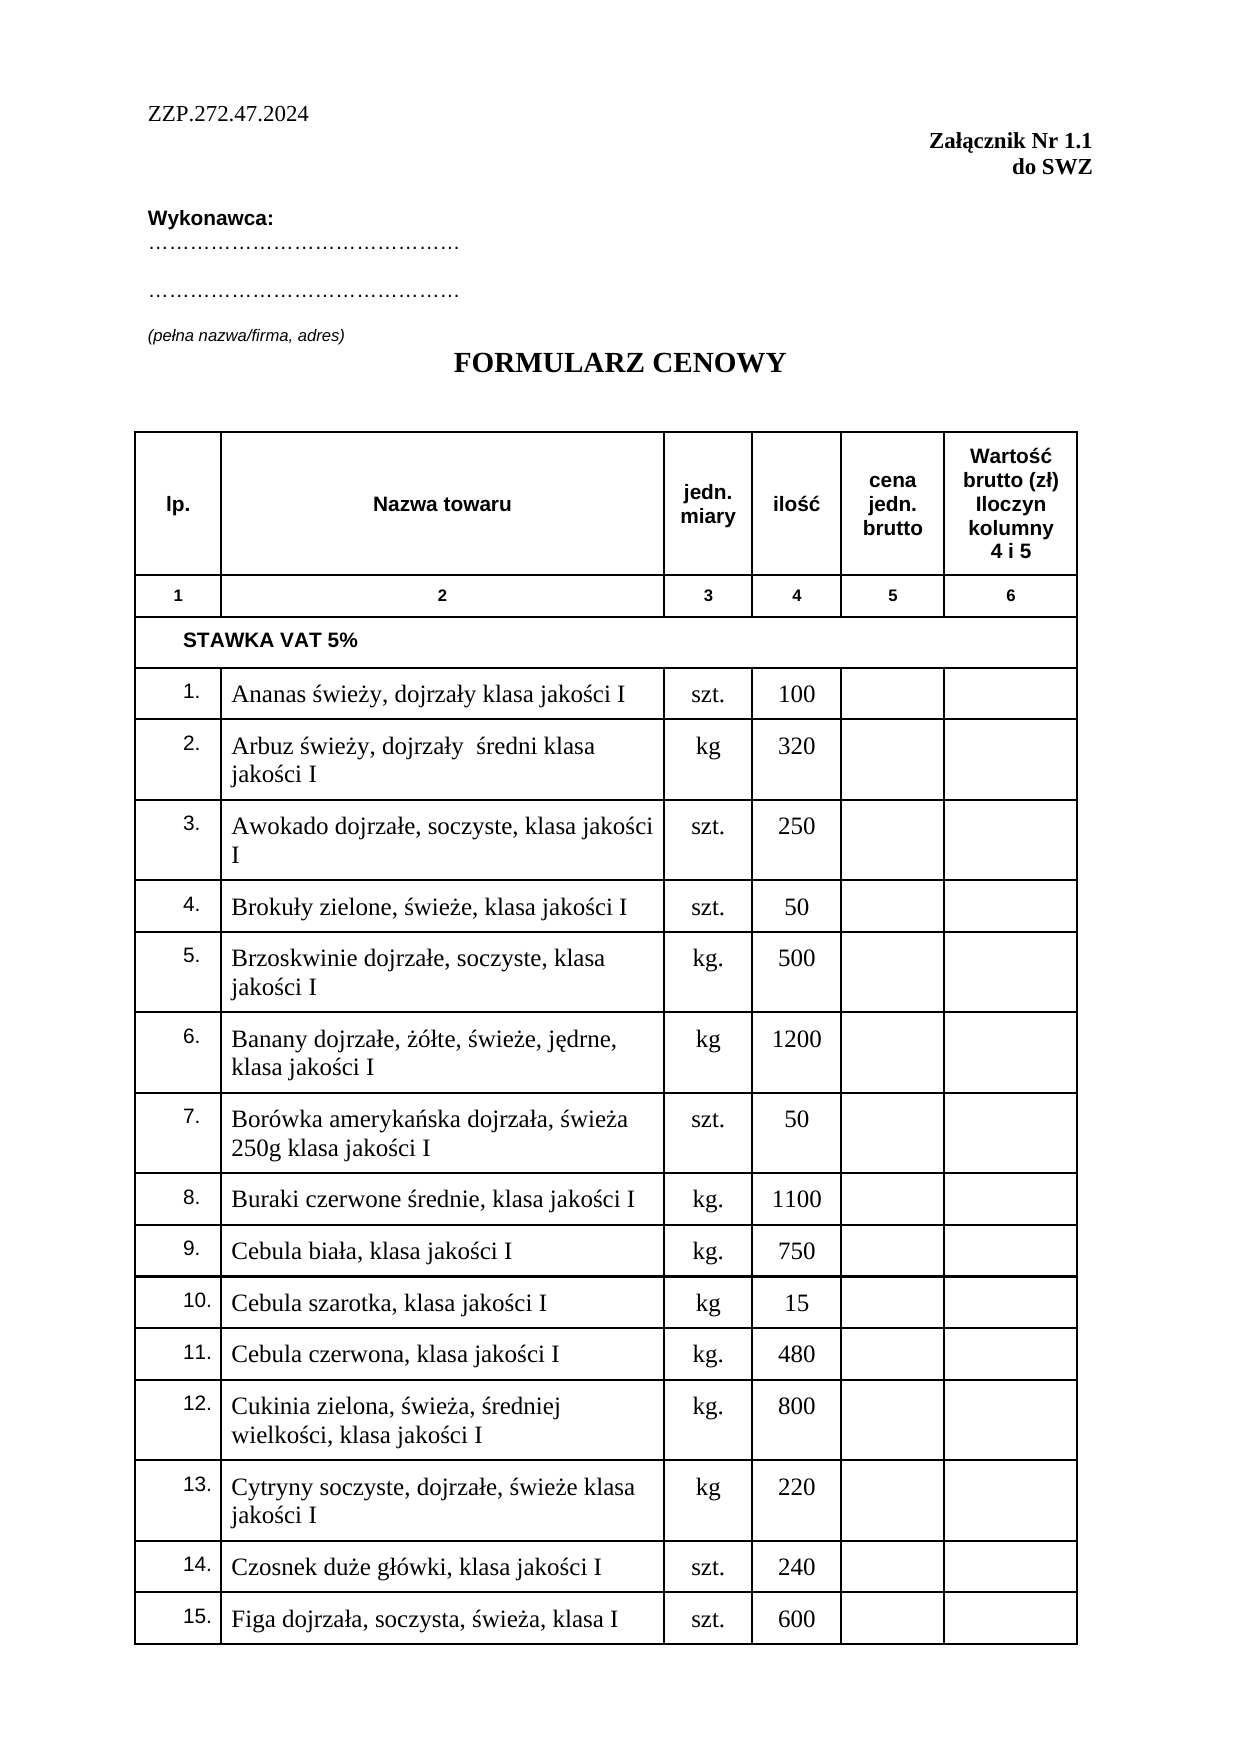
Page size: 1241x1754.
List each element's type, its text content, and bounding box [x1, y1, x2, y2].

table_cell [945, 801, 1076, 879]
table_cell Brzoskwinie dojrzałe, soczyste, klasa jakości I [222, 933, 663, 1011]
table_cell [842, 1542, 943, 1591]
table_cell Czosnek duże główki, klasa jakości I [222, 1542, 663, 1591]
table_cell szt. [665, 881, 751, 931]
table_cell Ananas świeży, dojrzały klasa jakości I [222, 669, 663, 718]
table_cell kg. [665, 1329, 751, 1379]
table_cell 500 [753, 933, 840, 1011]
table_cell 5 [842, 576, 943, 616]
table_cell 2 [222, 576, 663, 616]
table_cell [945, 1593, 1076, 1643]
table_cell 15 [753, 1278, 840, 1327]
table_cell [842, 1593, 943, 1643]
table_cell [136, 1013, 220, 1092]
table_cell [842, 669, 943, 718]
text ……………………………………………………………………………… [148, 230, 472, 302]
table_cell [945, 1013, 1076, 1092]
table_header ilość [753, 433, 840, 574]
text Załącznik Nr 1.1 [148, 127, 1092, 153]
table_cell [136, 1226, 220, 1275]
table_cell [945, 1461, 1076, 1539]
table_header Wartość brutto (zł) Iloczyn kolumny 4 i 5 [945, 433, 1076, 574]
table_cell kg. [665, 1174, 751, 1224]
text Wykonawca: [148, 206, 1092, 230]
table_header lp. [136, 433, 220, 574]
table_header Nazwa towaru [222, 433, 663, 574]
table_cell 220 [753, 1461, 840, 1539]
table_cell [842, 720, 943, 799]
table_cell Cebula szarotka, klasa jakości I [222, 1278, 663, 1327]
table_cell [842, 1329, 943, 1379]
table_cell [945, 1226, 1076, 1275]
table_cell Brokuły zielone, świeże, klasa jakości I [222, 881, 663, 931]
table_cell [136, 1542, 220, 1591]
table_cell kg [665, 1013, 751, 1092]
table_cell [842, 1094, 943, 1172]
table_header jedn. miary [665, 433, 751, 574]
table_cell Figa dojrzała, soczysta, świeża, klasa I [222, 1593, 663, 1643]
table_cell [945, 881, 1076, 931]
table_cell [136, 1461, 220, 1539]
table_cell 240 [753, 1542, 840, 1591]
table_cell 6 [945, 576, 1076, 616]
table_cell Banany dojrzałe, żółte, świeże, jędrne, klasa jakości I [222, 1013, 663, 1092]
table_cell kg [665, 720, 751, 799]
table_cell kg. [665, 1226, 751, 1275]
table_cell Borówka amerykańska dojrzała, świeża 250g klasa jakości I [222, 1094, 663, 1172]
table_cell szt. [665, 1542, 751, 1591]
table_cell [842, 1461, 943, 1539]
table_cell [945, 1174, 1076, 1224]
table_cell [945, 1094, 1076, 1172]
table_cell 750 [753, 1226, 840, 1275]
table_cell 480 [753, 1329, 840, 1379]
table_cell 600 [753, 1593, 840, 1643]
text FORMULARZ CENOWY [148, 345, 1092, 378]
table_cell [136, 1381, 220, 1459]
table_cell 50 [753, 881, 840, 931]
table_cell [945, 933, 1076, 1011]
text ZZP.272.47.2024 [148, 100, 1092, 127]
table_cell kg [665, 1278, 751, 1327]
table_cell szt. [665, 669, 751, 718]
table_cell kg [665, 1461, 751, 1539]
table_cell kg. [665, 1381, 751, 1459]
table_cell Awokado dojrzałe, soczyste, klasa jakości I [222, 801, 663, 879]
table_cell Cukinia zielona, świeża, średniej wielkości, klasa jakości I [222, 1381, 663, 1459]
table_cell 800 [753, 1381, 840, 1459]
table_cell 3 [665, 576, 751, 616]
table_cell [842, 1278, 943, 1327]
table_cell [842, 1381, 943, 1459]
table_cell 320 [753, 720, 840, 799]
table_cell [945, 1278, 1076, 1327]
table_cell [945, 669, 1076, 718]
table_cell [945, 1542, 1076, 1591]
table_cell [842, 801, 943, 879]
table_cell [842, 881, 943, 931]
table_cell [945, 720, 1076, 799]
table_cell 1200 [753, 1013, 840, 1092]
table_cell [136, 933, 220, 1011]
table_cell Cebula biała, klasa jakości I [222, 1226, 663, 1275]
table_cell [842, 1013, 943, 1092]
table_cell Cebula czerwona, klasa jakości I [222, 1329, 663, 1379]
table_cell 4 [753, 576, 840, 616]
text do SWZ [148, 153, 1092, 179]
table_cell [136, 1094, 220, 1172]
table_cell 50 [753, 1094, 840, 1172]
table_cell [136, 881, 220, 931]
table_cell STAWKA VAT 5% [136, 618, 1076, 667]
table_cell [136, 1174, 220, 1224]
table_cell szt. [665, 801, 751, 879]
table_header cena jedn. brutto [842, 433, 943, 574]
table_cell [136, 669, 220, 718]
table_cell kg. [665, 933, 751, 1011]
table_cell [945, 1329, 1076, 1379]
table_cell Buraki czerwone średnie, klasa jakości I [222, 1174, 663, 1224]
table_cell szt. [665, 1593, 751, 1643]
table_cell [136, 801, 220, 879]
table_cell [136, 1278, 220, 1327]
table_cell [136, 1329, 220, 1379]
table_cell 1100 [753, 1174, 840, 1224]
table_cell szt. [665, 1094, 751, 1172]
table_cell [842, 1174, 943, 1224]
table_cell [842, 933, 943, 1011]
table_cell 1 [136, 576, 220, 616]
text (pełna nazwa/firma, adres) [148, 326, 472, 345]
table_cell 100 [753, 669, 840, 718]
table_cell 250 [753, 801, 840, 879]
table_cell [842, 1226, 943, 1275]
table_cell [136, 720, 220, 799]
table_cell [945, 1381, 1076, 1459]
table_cell Arbuz świeży, dojrzały średni klasa jakości I [222, 720, 663, 799]
table_cell Cytryny soczyste, dojrzałe, świeże klasa jakości I [222, 1461, 663, 1539]
table_cell [136, 1593, 220, 1643]
